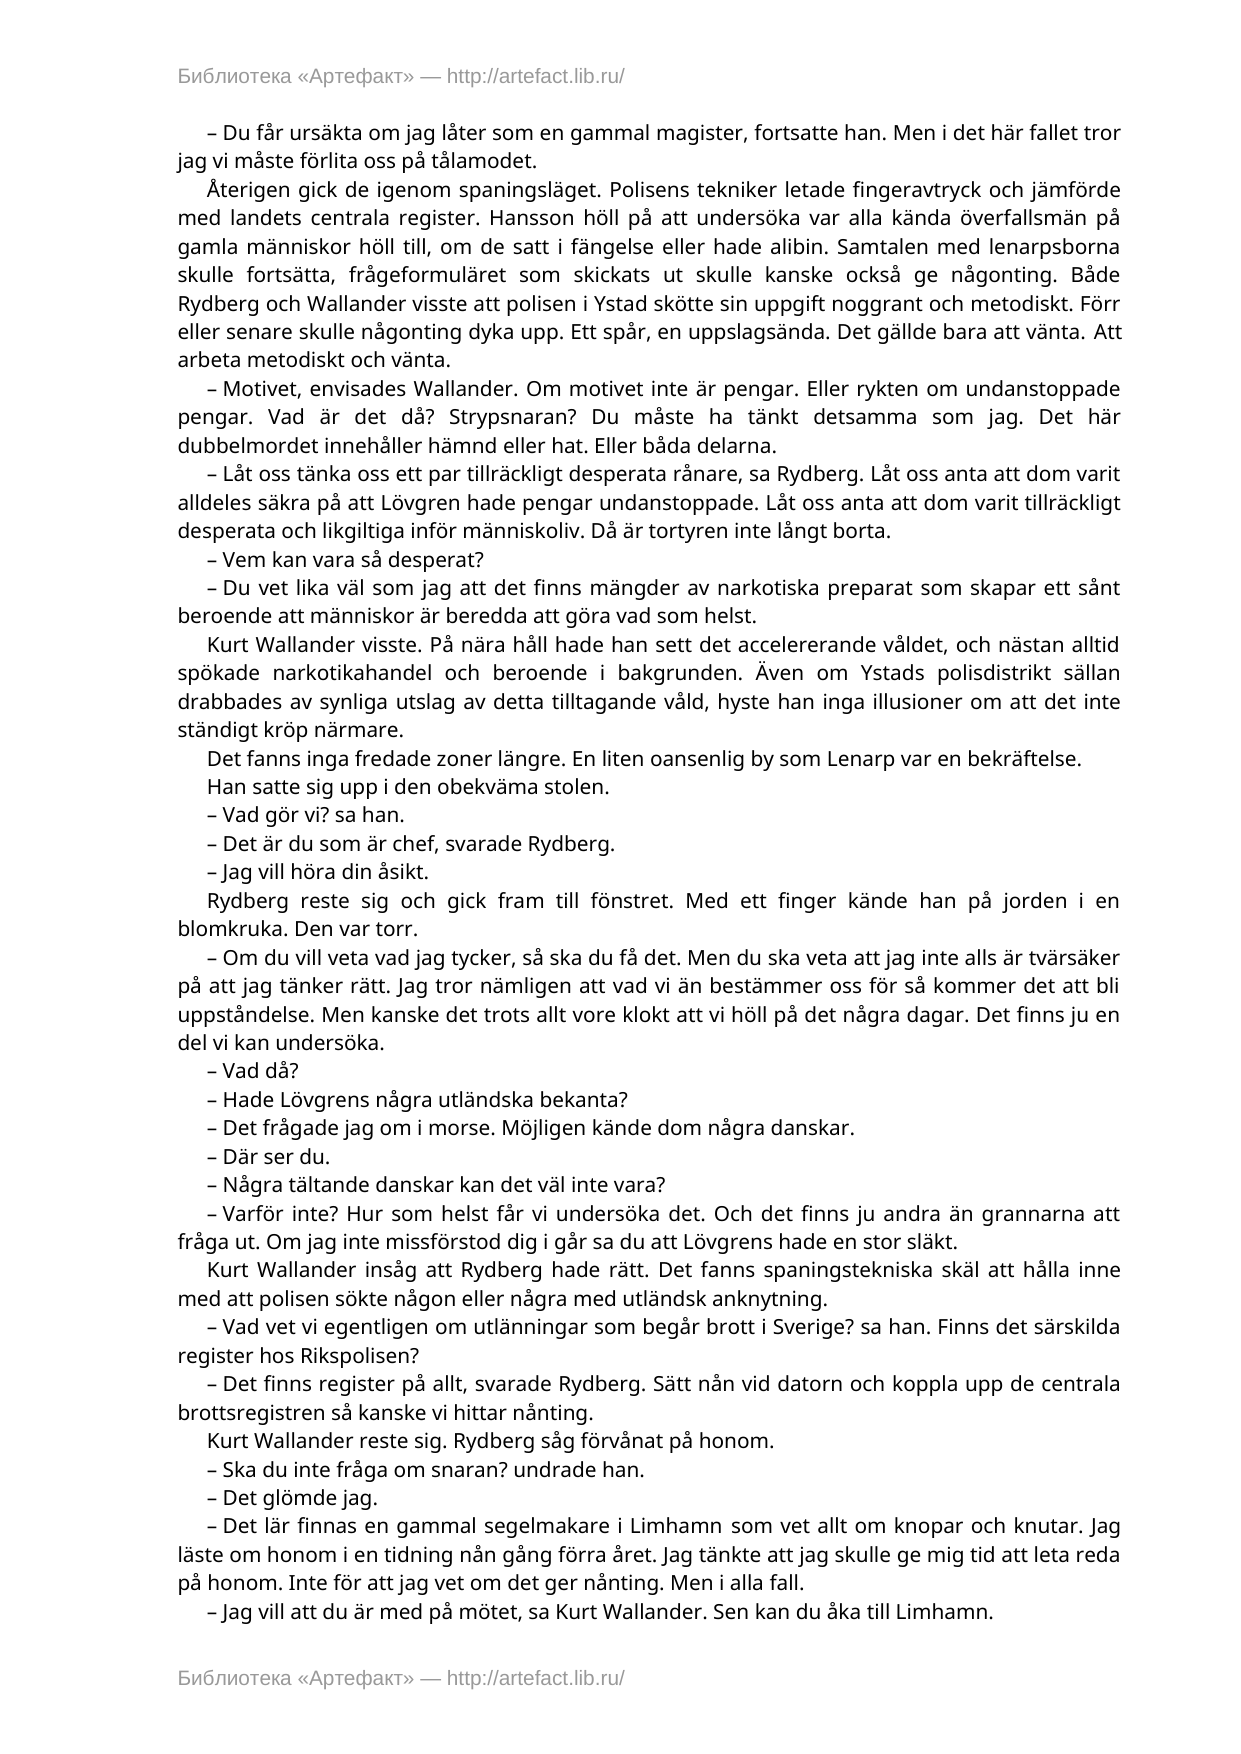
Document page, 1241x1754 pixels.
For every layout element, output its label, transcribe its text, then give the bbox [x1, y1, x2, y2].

text – Varför inte? Hur som helst får vi undersöka det. Och det finns ju andra än grannarna att fråga ut. Om jag inte missförstod dig i går sa du att Lövgrens hade en stor släkt. [177, 1199, 1122, 1256]
text – Det frågade jag om i morse. Möjligen kände dom några danskar. [177, 1113, 1122, 1142]
text Återigen gick de igenom spaningsläget. Polisens tekniker letade fingeravtryck och jämförde med landets centrala register. Hansson höll på att undersöka var alla kända överfallsmän på gamla människor höll till, om de satt i fängelse eller hade alibin. Samtalen med lenarpsborna skulle fortsätta, frågeformuläret som skickats ut skulle kanske också ge någonting. Både Rydberg och Wallander visste att polisen i Ystad skötte sin uppgift noggrant och metodiskt. Förr eller senare skulle någonting dyka upp. Ett spår, en uppslagsända. Det gällde bara att vänta. Att arbeta metodiskt och vänta. [177, 175, 1122, 374]
text – Motivet, envisades Wallander. Om motivet inte är pengar. Eller rykten om undanstoppade pengar. Vad är det då? Strypsnaran? Du måste ha tänkt detsamma som jag. Det här dubbelmordet innehåller hämnd eller hat. Eller båda delarna. [177, 374, 1122, 459]
text – Ska du inte fråga om snaran? undrade han. [177, 1455, 1122, 1483]
text – Det glömde jag. [177, 1483, 1122, 1512]
text Kurt Wallander reste sig. Rydberg såg förvånat på honom. [177, 1426, 1122, 1455]
text – Du får ursäkta om jag låter som en gammal magister, fortsatte han. Men i det här fallet tror jag vi måste förlita oss på tålamodet. [177, 118, 1122, 175]
text – Jag vill att du är med på mötet, sa Kurt Wallander. Sen kan du åka till Limhamn. [177, 1597, 1122, 1625]
text – Vem kan vara så desperat? [177, 545, 1122, 573]
text Kurt Wallander visste. På nära håll hade han sett det accelererande våldet, och nästan alltid spökade narkotikahandel och beroende i bakgrunden. Även om Ystads polisdistrikt sällan drabbades av synliga utslag av detta tilltagande våld, hyste han inga illusioner om att det inte ständigt kröp närmare. [177, 630, 1122, 744]
text – Om du vill veta vad jag tycker, så ska du få det. Men du ska veta att jag inte alls är tvärsäker på att jag tänker rätt. Jag tror nämligen att vad vi än bestämmer oss för så kommer det att bli uppståndelse. Men kanske det trots allt vore klokt att vi höll på det några dagar. Det finns ju en del vi kan undersöka. [177, 943, 1122, 1057]
text Kurt Wallander insåg att Rydberg hade rätt. Det fanns spaningstekniska skäl att hålla inne med att polisen sökte någon eller några med utländsk anknytning. [177, 1256, 1122, 1312]
text Det fanns inga fredade zoner längre. En liten oansenlig by som Lenarp var en bekräftelse. [177, 744, 1122, 772]
text Rydberg reste sig och gick fram till fönstret. Med ett finger kände han på jorden i en blomkruka. Den var torr. [177, 886, 1122, 943]
text – Det är du som är chef, svarade Rydberg. [177, 829, 1122, 857]
text Han satte sig upp i den obekväma stolen. [177, 772, 1122, 801]
text – Låt oss tänka oss ett par tillräckligt desperata rånare, sa Rydberg. Låt oss anta att dom varit alldeles säkra på att Lövgren hade pengar undanstoppade. Låt oss anta att dom varit tillräckligt desperata och likgiltiga inför människoliv. Då är tortyren inte långt borta. [177, 459, 1122, 545]
text – Vad vet vi egentligen om utlänningar som begår brott i Sverige? sa han. Finns det särskilda register hos Rikspolisen? [177, 1312, 1122, 1369]
text – Vad gör vi? sa han. [177, 801, 1122, 829]
text – Du vet lika väl som jag att det finns mängder av narkotiska preparat som skapar ett sånt beroende att människor är beredda att göra vad som helst. [177, 573, 1122, 630]
text – Det finns register på allt, svarade Rydberg. Sätt nån vid datorn och koppla upp de centrala brottsregistren så kanske vi hittar nånting. [177, 1369, 1122, 1426]
text – Några tältande danskar kan det väl inte vara? [177, 1170, 1122, 1199]
text – Det lär finnas en gammal segelmakare i Limhamn som vet allt om knopar och knutar. Jag läste om honom i en tidning nån gång förra året. Jag tänkte att jag skulle ge mig tid att leta reda på honom. Inte för att jag vet om det ger nånting. Men i alla fall. [177, 1512, 1122, 1597]
text – Vad då? [177, 1057, 1122, 1085]
text – Hade Lövgrens några utländska bekanta? [177, 1085, 1122, 1113]
text – Jag vill höra din åsikt. [177, 857, 1122, 886]
text – Där ser du. [177, 1142, 1122, 1170]
